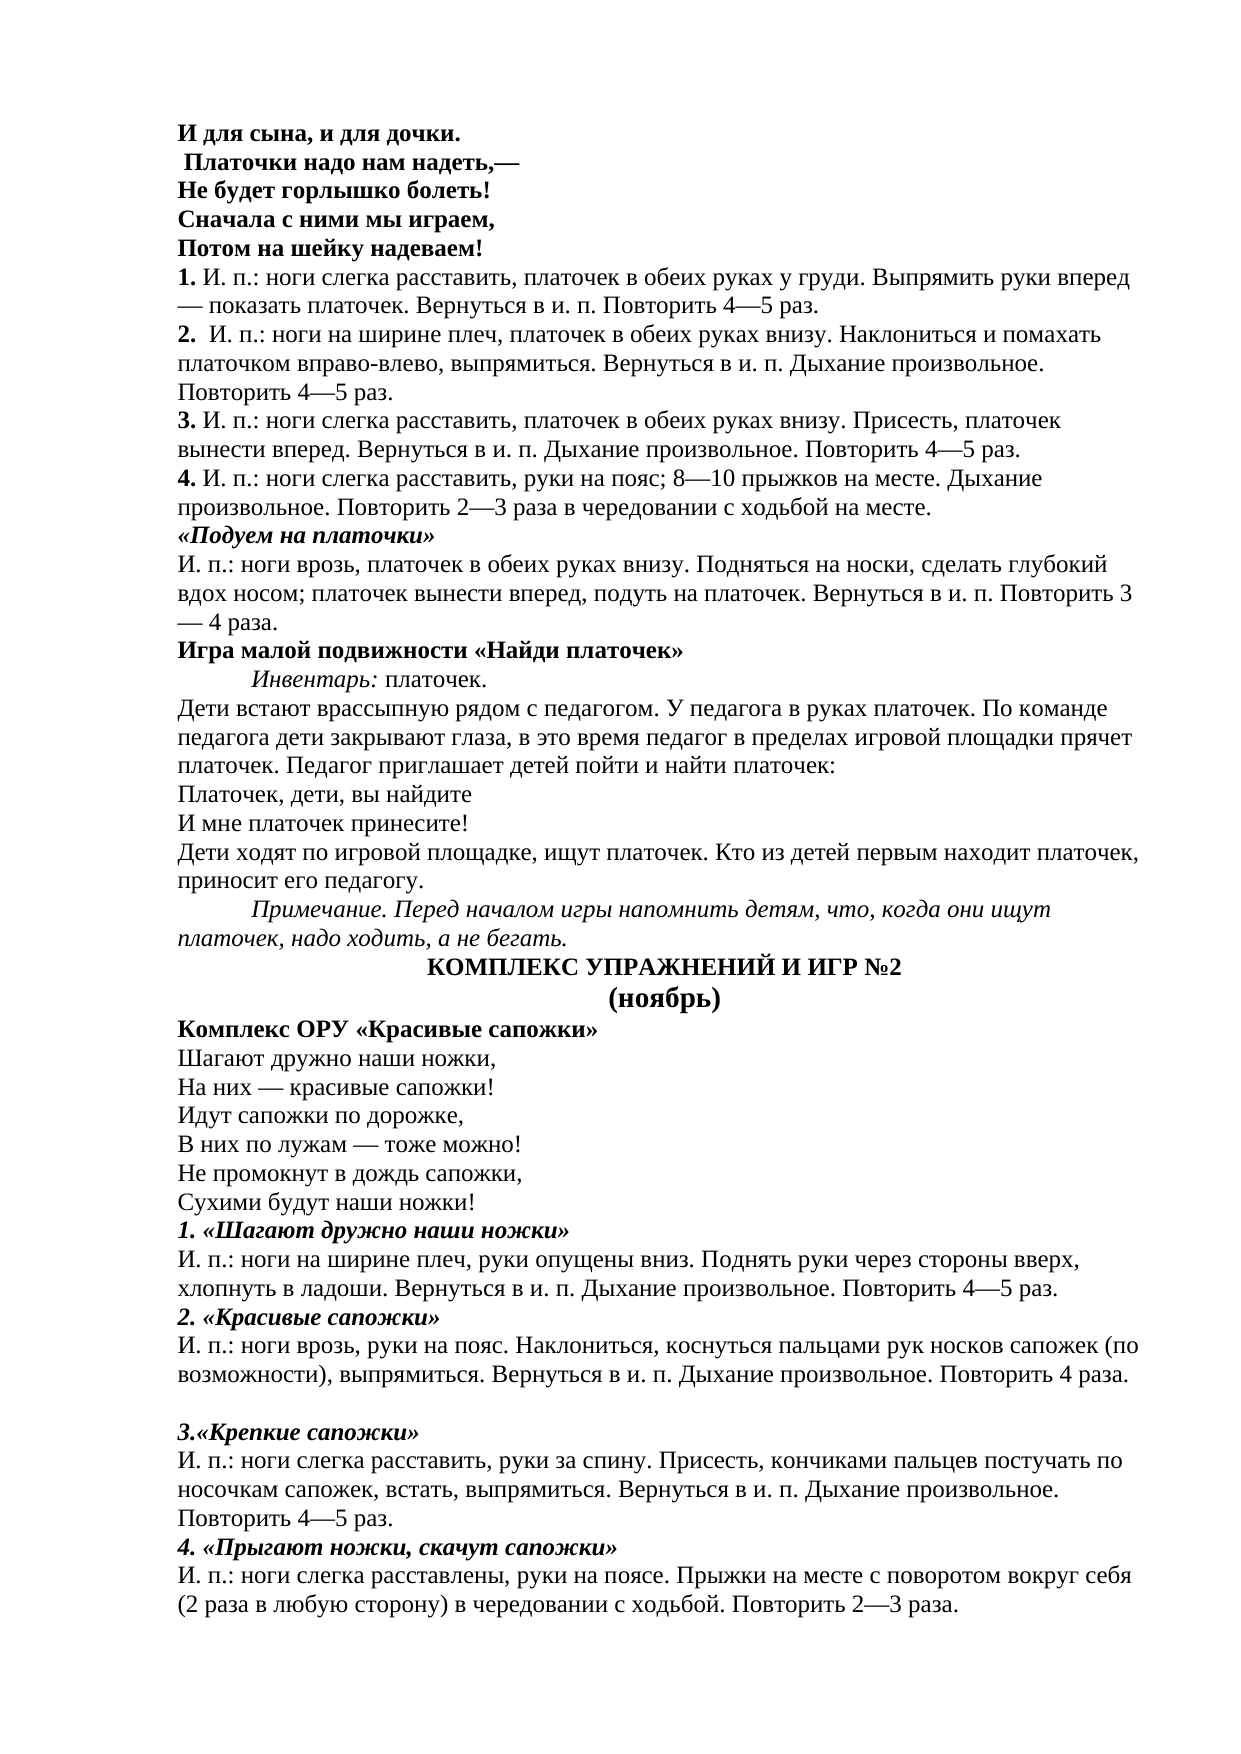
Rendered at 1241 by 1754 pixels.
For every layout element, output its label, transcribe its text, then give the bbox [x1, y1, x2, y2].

text И. п.: ноги слегка расставить, руки за спину. Присесть, кончиками пальцев постучать по носочкам сапожек, встать, выпрямиться. Вернуться в и. п. Дыхание произвольное. Повторить 4—5 раз. [177, 1445, 1152, 1532]
text Платочки надо нам надеть,— [177, 147, 1152, 176]
text 3. И. п.: ноги слегка расставить, платочек в обеих руках внизу. Присесть, платочек вынести вперед. Вернуться в и. п. Дыхание произвольное. Повторить 4—5 раз. [177, 406, 1152, 463]
text Сухими будут наши ножки! [177, 1187, 1152, 1215]
text И. п.: ноги врозь, платочек в обеих руках внизу. Подняться на носки, сделать глубокий вдох носом; платочек вынести вперед, подуть на платочек. Вернуться в и. п. Повторить 3— 4 раза. [177, 549, 1152, 636]
text КОМПЛЕКС УПРАЖНЕНИЙ И ИГР №2 [177, 952, 1152, 981]
text Шагают дружно наши ножки, [177, 1043, 1152, 1072]
text 4. «Прыгают ножки, скачут сапожки» [177, 1532, 1152, 1560]
text Инвентарь: платочек. [177, 664, 1152, 693]
text Дети ходят по игровой площадке, ищут платочек. Кто из детей первым находит платочек, приносит его педагогу. [177, 837, 1152, 894]
text Комплекс ОРУ «Красивые сапожки» [177, 1014, 1152, 1043]
text Дети встают врассыпную рядом с педагогом. У педагога в руках платочек. По команде педагога дети закрывают глаза, в это время педагог в пределах игровой площадки прячет платочек. Педагог приглашает детей пойти и найти платочек: [177, 693, 1152, 779]
text И. п.: ноги на ширине плеч, руки опущены вниз. Поднять руки через стороны вверх, хлопнуть в ладоши. Вернуться в и. п. Дыхание произвольное. Повторить 4—5 раз. [177, 1244, 1152, 1302]
text В них по лужам — тоже можно! [177, 1129, 1152, 1158]
text И мне платочек принесите! [177, 808, 1152, 837]
text «Подуем на платочки» [177, 521, 1152, 549]
text Не будет горлышко болеть! [177, 176, 1152, 204]
text Игра малой подвижности «Найди платочек» [177, 636, 1152, 664]
text Идут сапожки по дорожке, [177, 1100, 1152, 1129]
text И для сына, и для дочки. [177, 118, 1152, 147]
text 1. И. п.: ноги слегка расставить, платочек в обеих руках у груди. Выпрямить руки вперед — показать платочек. Вернуться в и. п. Повторить 4—5 раз. [177, 262, 1152, 319]
text Не промокнут в дождь сапожки, [177, 1158, 1152, 1187]
text 2. «Красивые сапожки» [177, 1302, 1152, 1330]
text 4. И. п.: ноги слегка расставить, руки на пояс; 8—10 прыжков на месте. Дыхание произвольное. Повторить 2—3 раза в чередовании с ходьбой на месте. [177, 463, 1152, 521]
text (ноябрь) [177, 981, 1152, 1014]
text Платочек, дети, вы найдите [177, 779, 1152, 808]
text 2. И. п.: ноги на ширине плеч, платочек в обеих руках внизу. Наклониться и помахать платочком вправо-влево, выпрямиться. Вернуться в и. п. Дыхание произвольное. Повторить 4—5 раз. [177, 319, 1152, 406]
text Сначала с ними мы играем, [177, 204, 1152, 233]
text Примечание. Перед началом игры напомнить детям, что, когда они ищут платочек, надо ходить, а не бегать. [177, 894, 1152, 952]
text И. п.: ноги слегка расставлены, руки на поясе. Прыжки на месте с поворотом вокруг себя (2 раза в любую сторону) в чередовании с ходьбой. Повторить 2—3 раза. [177, 1560, 1152, 1618]
text И. п.: ноги врозь, руки на пояс. Наклониться, коснуться пальцами рук носков сапожек (по возможности), выпрямиться. Вернуться в и. п. Дыхание произвольное. Повторить 4 раза. [177, 1330, 1152, 1388]
text 1. «Шагают дружно наши ножки» [177, 1215, 1152, 1244]
text На них — красивые сапожки! [177, 1072, 1152, 1100]
text Потом на шейку надеваем! [177, 233, 1152, 262]
text 3.«Крепкие сапожки» [177, 1417, 1152, 1445]
